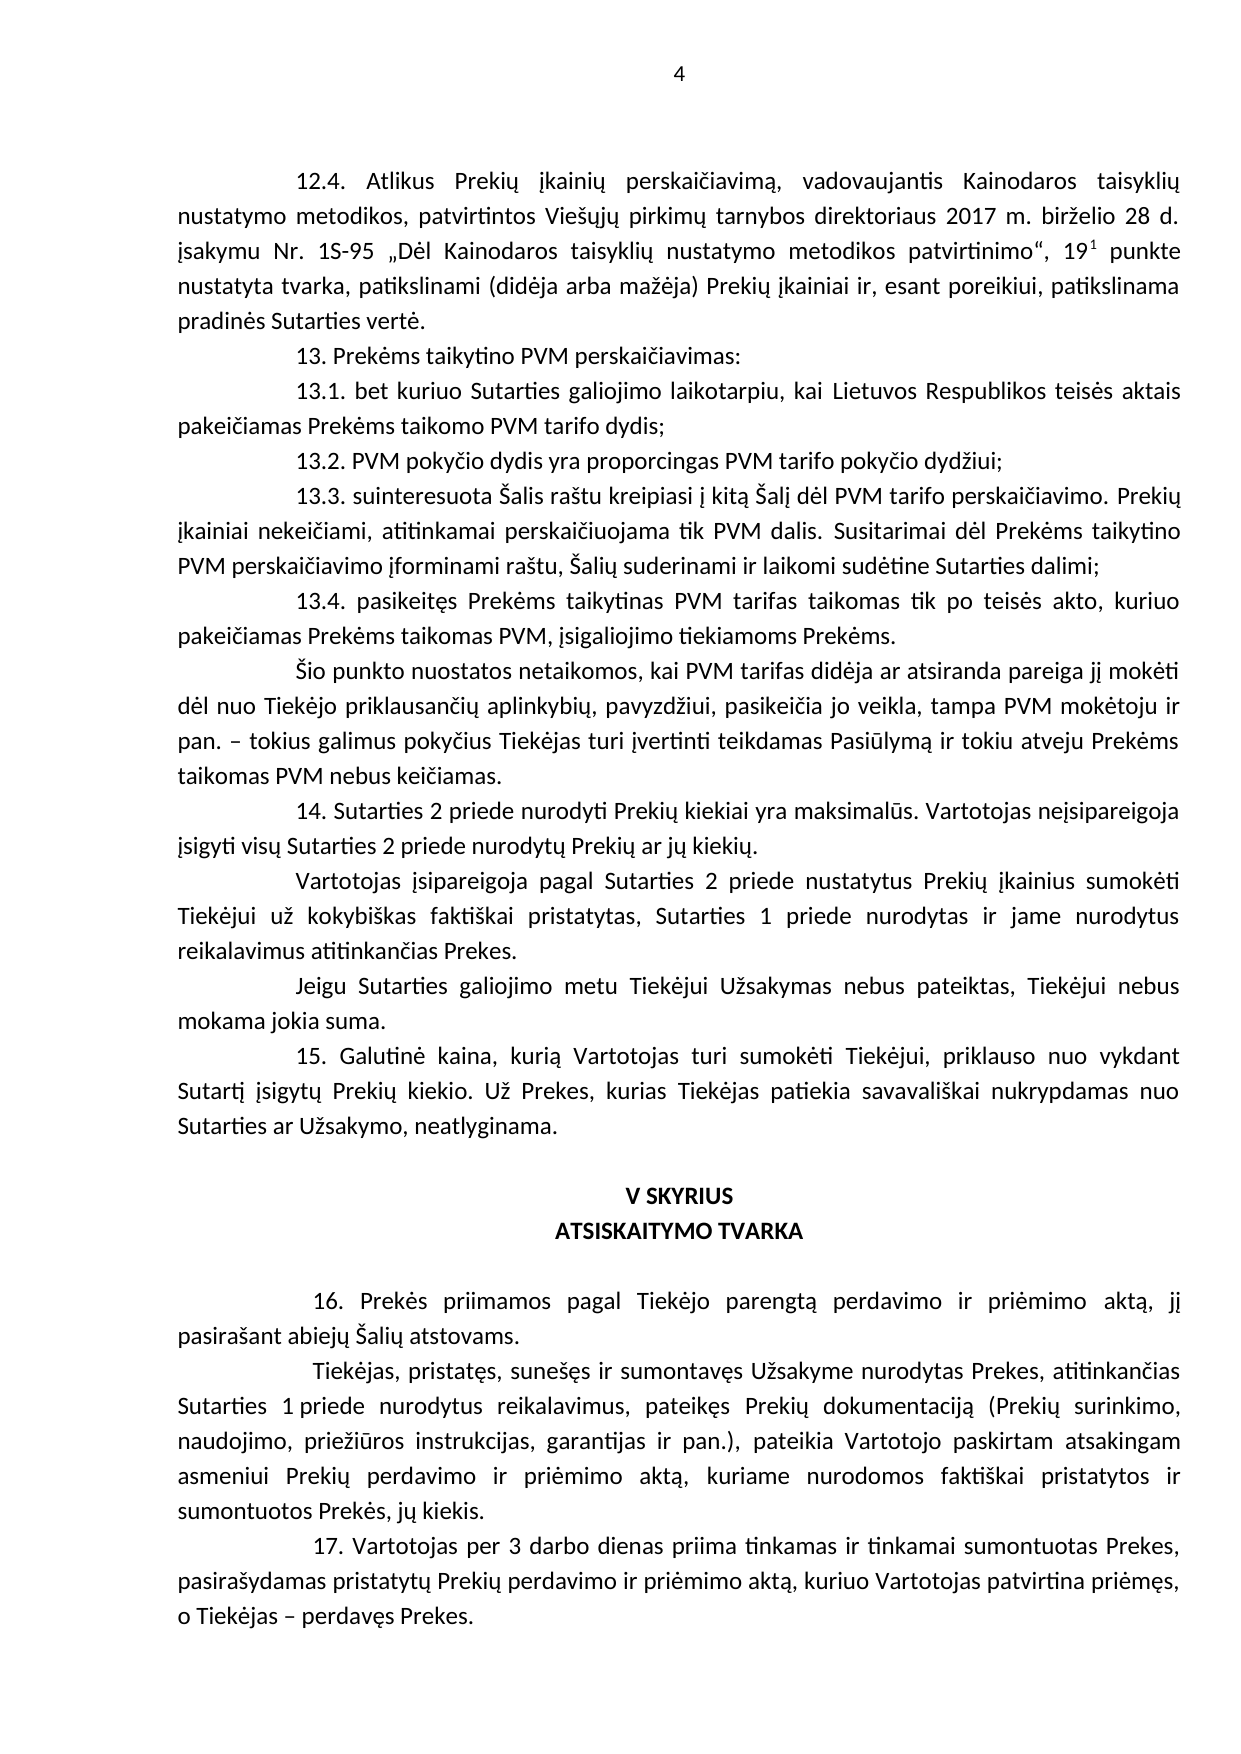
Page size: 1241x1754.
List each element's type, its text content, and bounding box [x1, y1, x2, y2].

text 13.1. bet kuriuo Sutarties galiojimo laikotarpiu, kai Lietuvos Respublikos teisės aktais pakeičiamas Prekėms taikomo PVM tarifo dydis; [177, 375, 1181, 440]
text 13. Prekėms taikytino PVM perskaičiavimas: [177, 340, 1181, 370]
text 15. Galutinė kaina, kurią Vartotojas turi sumokėti Tiekėjui, priklauso nuo vykdant Sutartį įsigytų Prekių kiekio. Už Prekes, kurias Tiekėjas patiekia savavališkai nukrypdamas nuo Sutarties ar Užsakymo, neatlyginama. [177, 1040, 1181, 1140]
text Vartotojas įsipareigoja pagal Sutarties 2 priede nustatytus Prekių įkainius sumokėti Tiekėjui už kokybiškas faktiškai pristatytas, Sutarties 1 priede nurodytas ir jame nurodytus reikalavimus atitinkančias Prekes. [177, 865, 1181, 965]
text 13.4. pasikeitęs Prekėms taikytinas PVM tarifas taikomas tik po teisės akto, kuriuo pakeičiamas Prekėms taikomas PVM, įsigaliojimo tiekiamoms Prekėms. [177, 585, 1181, 650]
text Jeigu Sutarties galiojimo metu Tiekėjui Užsakymas nebus pateiktas, Tiekėjui nebus mokama jokia suma. [177, 970, 1181, 1035]
text Tiekėjas, pristatęs, sunešęs ir sumontavęs Užsakyme nurodytas Prekes, atitinkančias Sutarties 1 priede nurodytus reikalavimus, pateikęs Prekių dokumentaciją (Prekių surinkimo, naudojimo, priežiūros instrukcijas, garantijas ir pan.), pateikia Vartotojo paskirtam atsakingam asmeniui Prekių perdavimo ir priėmimo aktą, kuriame nurodomos faktiškai pristatytos ir sumontuotos Prekės, jų kiekis. [177, 1355, 1181, 1525]
text V SKYRIUS [177, 1180, 1181, 1210]
text 17. Vartotojas per 3 darbo dienas priima tinkamas ir tinkamai sumontuotas Prekes, pasirašydamas pristatytų Prekių perdavimo ir priėmimo aktą, kuriuo Vartotojas patvirtina priėmęs, o Tiekėjas – perdavęs Prekes. [177, 1530, 1181, 1565]
text ATSISKAITYMO TVARKA [177, 1215, 1181, 1245]
text 13.2. PVM pokyčio dydis yra proporcingas PVM tarifo pokyčio dydžiui; [177, 445, 1181, 475]
text 17. Vartotojas per 3 darbo dienas priima tinkamas ir tinkamai sumontuotas Prekes, pasirašydamas pristatytų Prekių perdavimo ir priėmimo aktą, kuriuo Vartotojas patvirtina priėmęs, o Tiekėjas – perdavęs Prekes. [177, 1595, 1181, 1630]
text 16. Prekės priimamos pagal Tiekėjo parengtą perdavimo ir priėmimo aktą, jį pasirašant abiejų Šalių atstovams. [177, 1285, 1181, 1350]
text Šio punkto nuostatos netaikomos, kai PVM tarifas didėja ar atsiranda pareiga jį mokėti dėl nuo Tiekėjo priklausančių aplinkybių, pavyzdžiui, pasikeičia jo veikla, tampa PVM mokėtoju ir pan. – tokius galimus pokyčius Tiekėjas turi įvertinti teikdamas Pasiūlymą ir tokiu atveju Prekėms taikomas PVM nebus keičiamas. [177, 655, 1181, 790]
text 14. Sutarties 2 priede nurodyti Prekių kiekiai yra maksimalūs. Vartotojas neįsipareigoja įsigyti visų Sutarties 2 priede nurodytų Prekių ar jų kiekių. [177, 795, 1181, 860]
text 12.4. Atlikus Prekių įkainių perskaičiavimą, vadovaujantis Kainodaros taisyklių nustatymo metodikos, patvirtintos Viešųjų pirkimų tarnybos direktoriaus 2017 m. birželio 28 d. įsakymu Nr. 1S-95 „Dėl Kainodaros taisyklių nustatymo metodikos patvirtinimo“, 191 punkte nustatyta tvarka, patikslinami (didėja arba mažėja) Prekių įkainiai ir, esant poreikiui, patikslinama pradinės Sutarties vertė. [177, 165, 1181, 335]
text 13.3. suinteresuota Šalis raštu kreipiasi į kitą Šalį dėl PVM tarifo perskaičiavimo. Prekių įkainiai nekeičiami, atitinkamai perskaičiuojama tik PVM dalis. Susitarimai dėl Prekėms taikytino PVM perskaičiavimo įforminami raštu, Šalių suderinami ir laikomi sudėtine Sutarties dalimi; [177, 480, 1181, 580]
